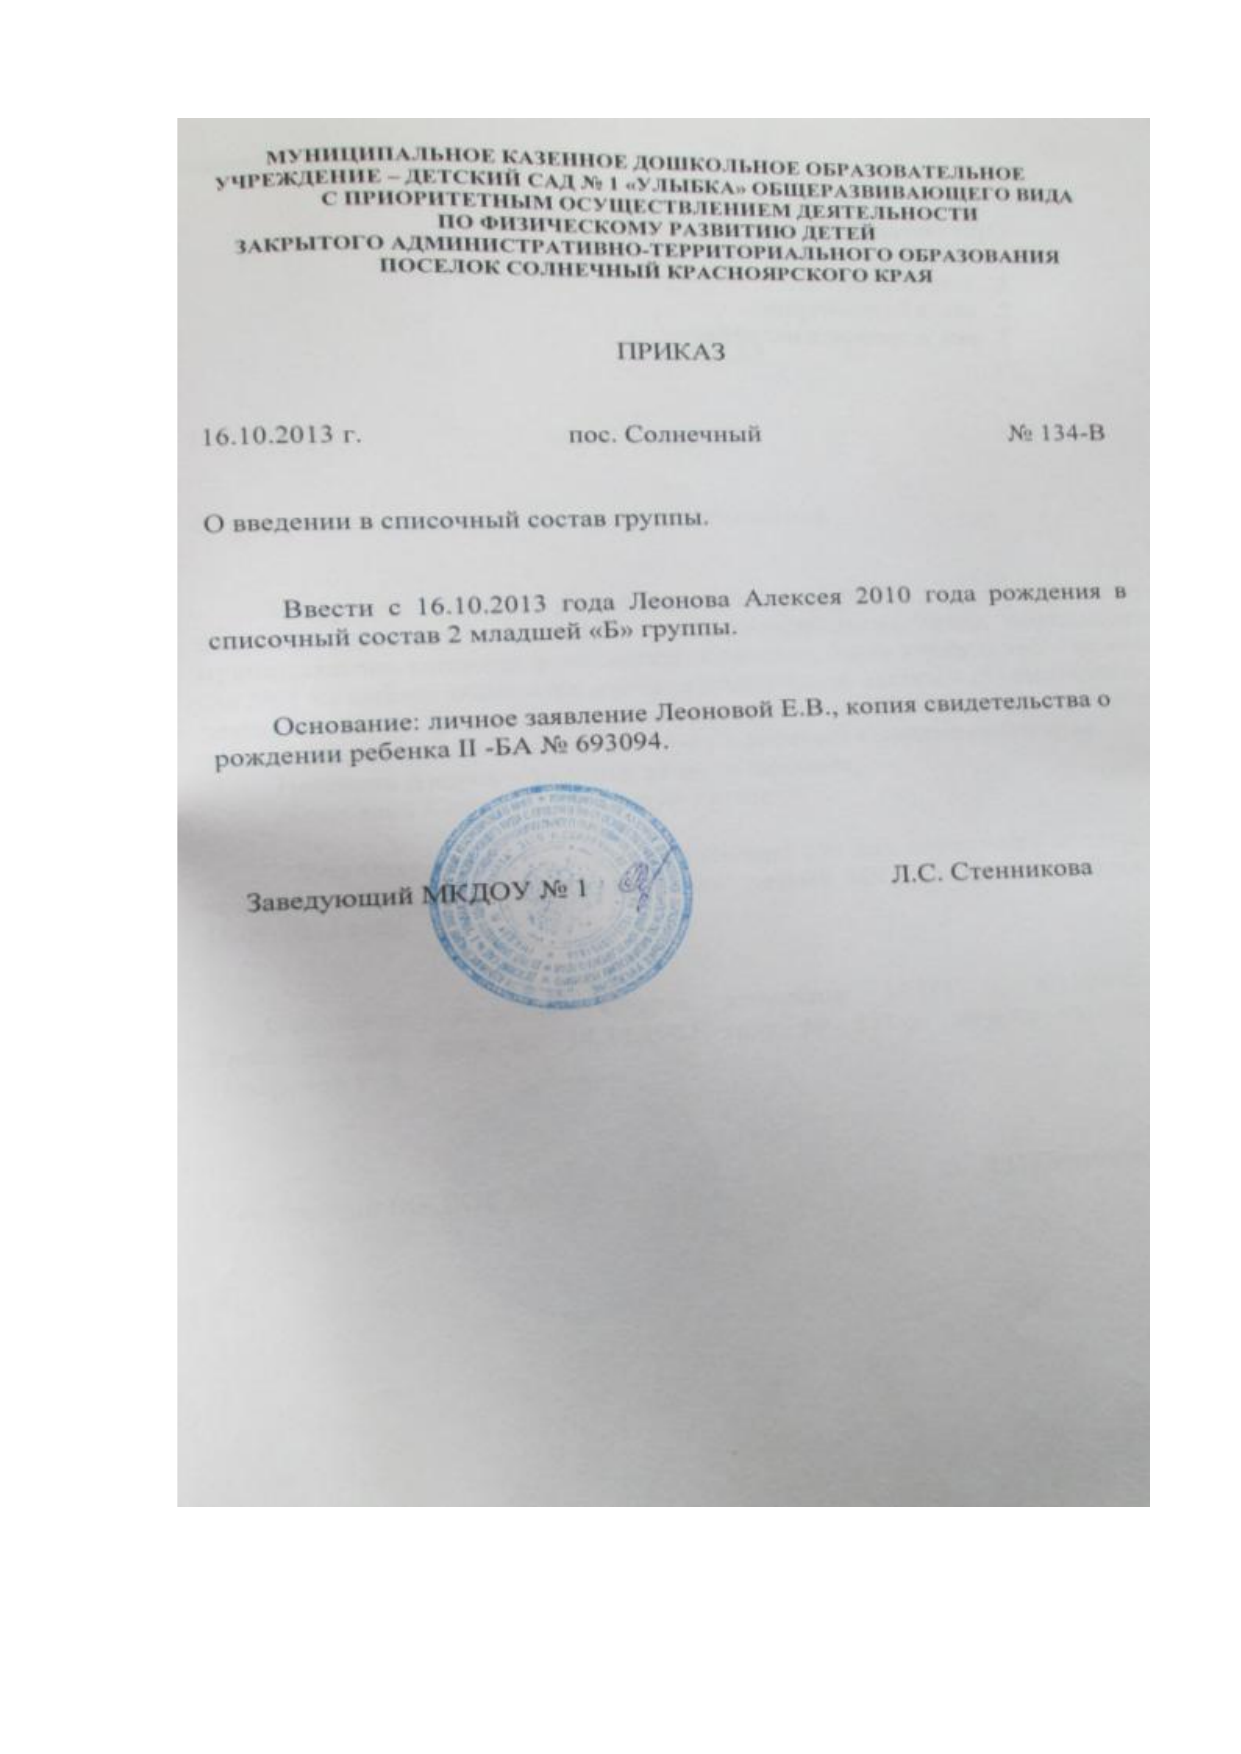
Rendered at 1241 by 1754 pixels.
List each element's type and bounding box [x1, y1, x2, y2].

picture [177, 118, 1150, 1507]
